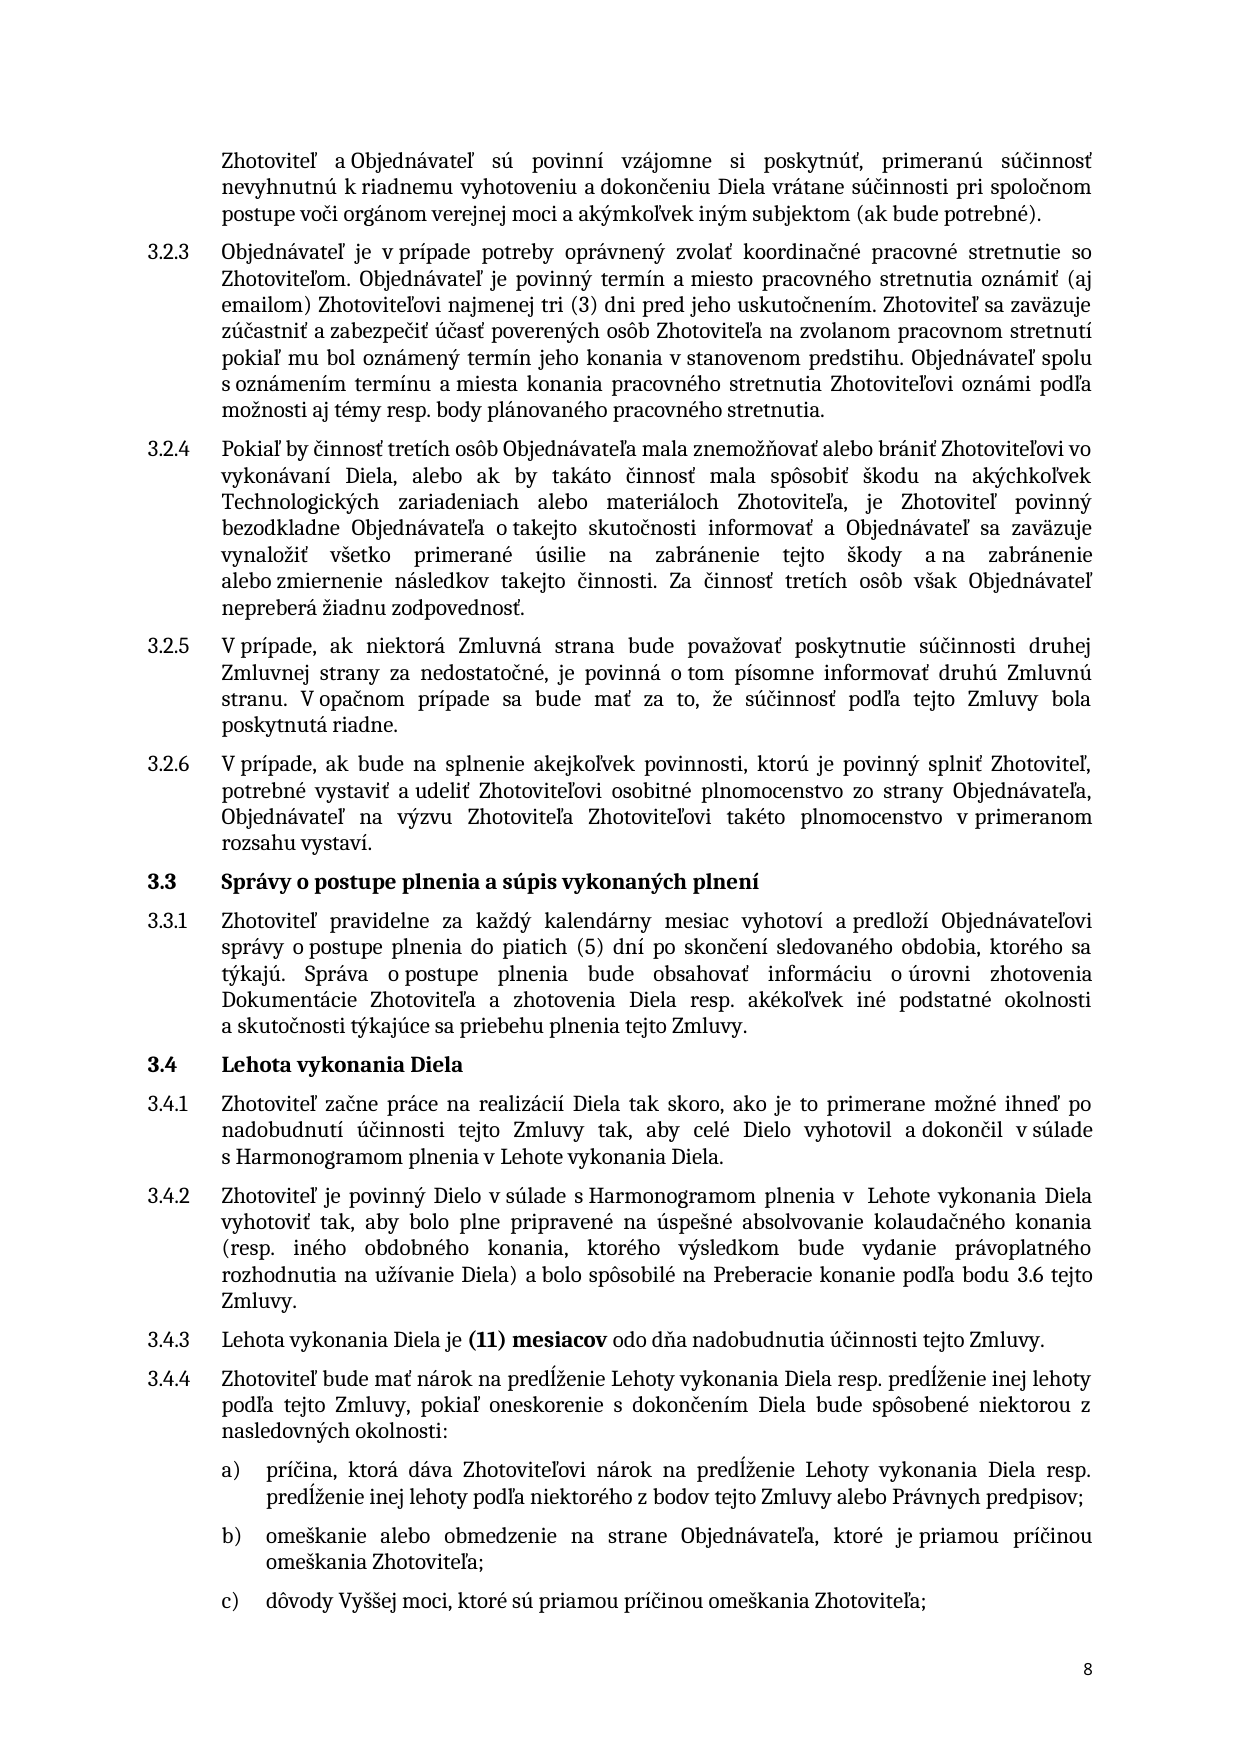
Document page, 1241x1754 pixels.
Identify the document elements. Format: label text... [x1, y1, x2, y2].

list Zhotoviteľ začne práce na realizácií Diela tak skoro, ako je to primerane možné ihneď po nadobudnutí účinnosti tejto Zmluvy tak, aby celé Dielo vyhotovil a dokončil v súlade s Harmonogramom plnenia v Lehote vykonania Diela. [148, 1091, 1093, 1170]
list dôvody Vyššej moci, ktoré sú priamou príčinou omeškania Zhotoviteľa; [221, 1588, 1093, 1614]
list Správy o postupe plnenia a súpis vykonaných plnení [148, 869, 1093, 895]
list Zhotoviteľ pravidelne za každý kalendárny mesiac vyhotoví a predloží Objednávateľovi správy o postupe plnenia do piatich (5) dní po skončení sledovaného obdobia, ktorého sa týkajú. Správa o postupe plnenia bude obsahovať informáciu o úrovni zhotovenia Dokumentácie Zhotoviteľa a zhotovenia Diela resp. akékoľvek iné podstatné okolnosti a skutočnosti týkajúce sa priebehu plnenia tejto Zmluvy. [148, 908, 1093, 1039]
list omeškanie alebo obmedzenie na strane Objednávateľa, ktoré je priamou príčinou omeškania Zhotoviteľa; [221, 1522, 1093, 1575]
list V prípade, ak bude na splnenie akejkoľvek povinnosti, ktorú je povinný splniť Zhotoviteľ, potrebné vystaviť a udeliť Zhotoviteľovi osobitné plnomocenstvo zo strany Objednávateľa, Objednávateľ na výzvu Zhotoviteľa Zhotoviteľovi takéto plnomocenstvo v primeranom rozsahu vystaví. [148, 751, 1093, 856]
list V prípade, ak niektorá Zmluvná strana bude považovať poskytnutie súčinnosti druhej Zmluvnej strany za nedostatočné, je povinná o tom písomne informovať druhú Zmluvnú stranu. V opačnom prípade sa bude mať za to, že súčinnosť podľa tejto Zmluvy bola poskytnutá riadne. [148, 633, 1093, 738]
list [148, 148, 1093, 227]
list Lehota vykonania Diela je (11) mesiacov odo dňa nadobudnutia účinnosti tejto Zmluvy. [148, 1327, 1093, 1353]
list Objednávateľ je v prípade potreby oprávnený zvolať koordinačné pracovné stretnutie so Zhotoviteľom. Objednávateľ je povinný termín a miesto pracovného stretnutia oznámiť (aj emailom) Zhotoviteľovi najmenej tri (3) dni pred jeho uskutočnením. Zhotoviteľ sa zaväzuje zúčastniť a zabezpečiť účasť poverených osôb Zhotoviteľa na zvolanom pracovnom stretnutí pokiaľ mu bol oznámený termín jeho konania v stanovenom predstihu. Objednávateľ spolu s oznámením termínu a miesta konania pracovného stretnutia Zhotoviteľovi oznámi podľa možnosti aj témy resp. body plánovaného pracovného stretnutia. [148, 239, 1093, 424]
list príčina, ktorá dáva Zhotoviteľovi nárok na predĺženie Lehoty vykonania Diela resp. predĺženie inej lehoty podľa niektorého z bodov tejto Zmluvy alebo Právnych predpisov; [221, 1457, 1093, 1510]
list Zhotoviteľ je povinný Dielo v súlade s Harmonogramom plnenia v Lehote vykonania Diela vyhotoviť tak, aby bolo plne pripravené na úspešné absolvovanie kolaudačného konania (resp. iného obdobného konania, ktorého výsledkom bude vydanie právoplatného rozhodnutia na užívanie Diela) a bolo spôsobilé na Preberacie konanie podľa bodu 3.6 tejto Zmluvy. [148, 1182, 1093, 1314]
list Zhotoviteľ bude mať nárok na predĺženie Lehoty vykonania Diela resp. predĺženie inej lehoty podľa tejto Zmluvy, pokiaľ oneskorenie s dokončením Diela bude spôsobené niektorou z nasledovných okolnosti: [148, 1366, 1093, 1445]
list Lehota vykonania Diela [148, 1052, 1093, 1078]
list Pokiaľ by činnosť tretích osôb Objednávateľa mala znemožňovať alebo brániť Zhotoviteľovi vo vykonávaní Diela, alebo ak by takáto činnosť mala spôsobiť škodu na akýchkoľvek Technologických zariadeniach alebo materiáloch Zhotoviteľa, je Zhotoviteľ povinný bezodkladne Objednávateľa o takejto skutočnosti informovať a Objednávateľ sa zaväzuje vynaložiť všetko primerané úsilie na zabránenie tejto škody a na zabránenie alebo zmiernenie následkov takejto činnosti. Za činnosť tretích osôb však Objednávateľ nepreberá žiadnu zodpovednosť. [148, 436, 1093, 621]
